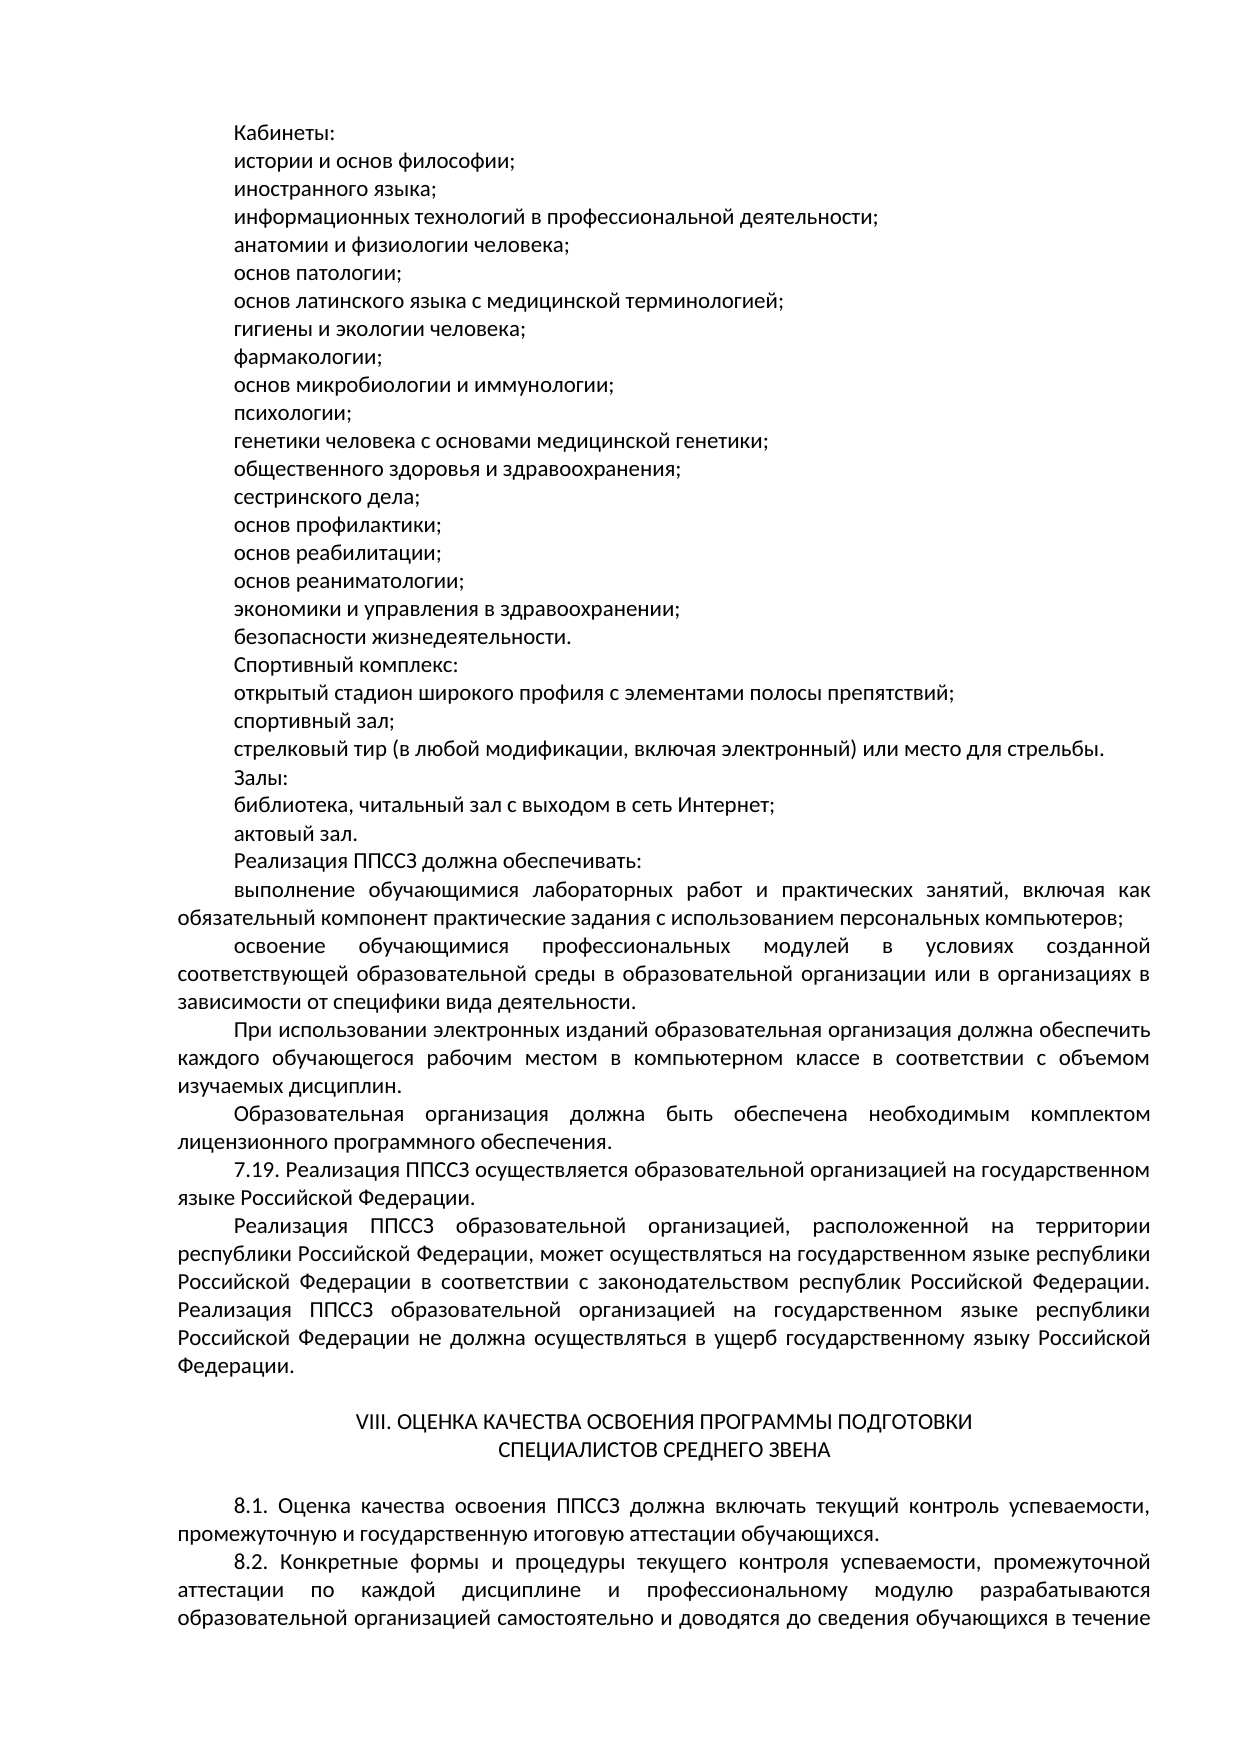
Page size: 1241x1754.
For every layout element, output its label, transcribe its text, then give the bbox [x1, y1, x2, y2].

text Реализация ППССЗ образовательной организацией, расположенной на территории республики Российской Федерации, может осуществляться на государственном языке республики Российской Федерации в соответствии с законодательством республик Российской Федерации. Реализация ППССЗ образовательной организацией на государственном языке республики Российской Федерации не должна осуществляться в ущерб государственному языку Российской Федерации. [177, 1211, 1152, 1379]
text освоение обучающимися профессиональных модулей в условиях созданной соответствующей образовательной среды в образовательной организации или в организациях в зависимости от специфики вида деятельности. [177, 931, 1152, 1015]
text Залы: [177, 763, 1152, 791]
text генетики человека с основами медицинской генетики; [177, 426, 1152, 454]
text спортивный зал; [177, 707, 1152, 734]
text основ латинского языка с медицинской терминологией; [177, 286, 1152, 314]
text VIII. ОЦЕНКА КАЧЕСТВА ОСВОЕНИЯ ПРОГРАММЫ ПОДГОТОВКИ [177, 1407, 1152, 1435]
text истории и основ философии; [177, 146, 1152, 174]
text 8.1. Оценка качества освоения ППССЗ должна включать текущий контроль успеваемости, промежуточную и государственную итоговую аттестации обучающихся. [177, 1491, 1152, 1547]
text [177, 1547, 1152, 1631]
text выполнение обучающимися лабораторных работ и практических занятий, включая как обязательный компонент практические задания с использованием персональных компьютеров; [177, 875, 1152, 931]
text 7.19. Реализация ППССЗ осуществляется образовательной организацией на государственном языке Российской Федерации. [177, 1155, 1152, 1211]
text основ реабилитации; [177, 538, 1152, 566]
text анатомии и физиологии человека; [177, 230, 1152, 258]
text сестринского дела; [177, 482, 1152, 510]
text основ микробиологии и иммунологии; [177, 370, 1152, 398]
text открытый стадион широкого профиля с элементами полосы препятствий; [177, 678, 1152, 707]
text актовый зал. [177, 819, 1152, 847]
text фармакологии; [177, 342, 1152, 370]
text общественного здоровья и здравоохранения; [177, 454, 1152, 482]
text основ реаниматологии; [177, 566, 1152, 594]
text психологии; [177, 398, 1152, 426]
text Кабинеты: [177, 118, 1152, 146]
text библиотека, читальный зал с выходом в сеть Интернет; [177, 791, 1152, 819]
text иностранного языка; [177, 174, 1152, 202]
text Спортивный комплекс: [177, 651, 1152, 678]
text При использовании электронных изданий образовательная организация должна обеспечить каждого обучающегося рабочим местом в компьютерном классе в соответствии с объемом изучаемых дисциплин. [177, 1015, 1152, 1099]
text гигиены и экологии человека; [177, 314, 1152, 342]
text безопасности жизнедеятельности. [177, 622, 1152, 651]
text экономики и управления в здравоохранении; [177, 594, 1152, 622]
text Реализация ППССЗ должна обеспечивать: [177, 847, 1152, 875]
text основ патологии; [177, 258, 1152, 286]
text СПЕЦИАЛИСТОВ СРЕДНЕГО ЗВЕНА [177, 1435, 1152, 1463]
text информационных технологий в профессиональной деятельности; [177, 202, 1152, 230]
text основ профилактики; [177, 510, 1152, 538]
text стрелковый тир (в любой модификации, включая электронный) или место для стрельбы. [177, 734, 1152, 763]
text Образовательная организация должна быть обеспечена необходимым комплектом лицензионного программного обеспечения. [177, 1099, 1152, 1155]
